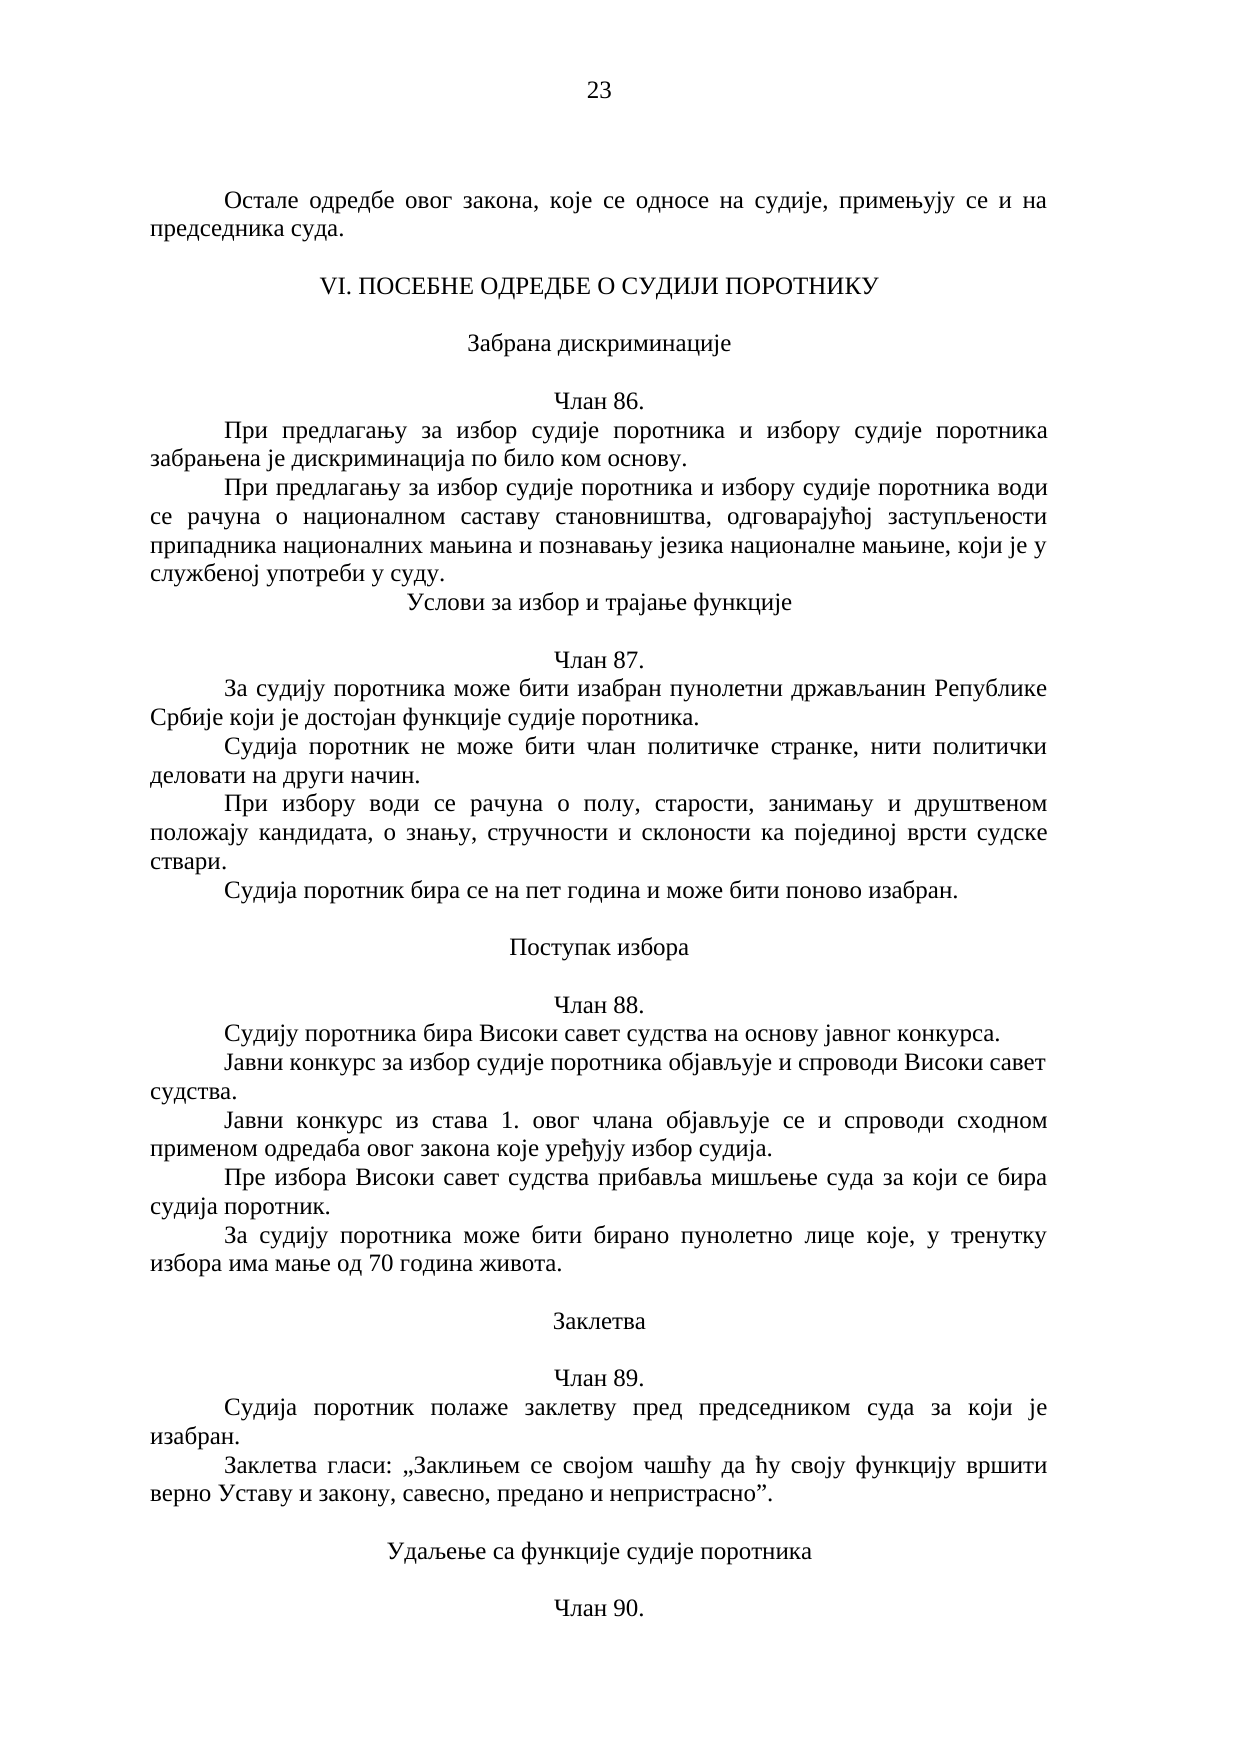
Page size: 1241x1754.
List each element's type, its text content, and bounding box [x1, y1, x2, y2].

text Судија поротник бира се на пет година и може бити поново изабран. [150, 875, 1048, 903]
text Јавни конкурс за избор судије поротника објављује и спроводи Високи савет судства. [150, 1047, 1048, 1105]
text Судија поротник не може бити члан политичке странке, нити политички деловати на други начин. [150, 731, 1048, 788]
text При предлагању за избор судије поротника и избору судије поротника води се рачуна о националном саставу становништва, одговарајућој заступљености припадника националних мањина и познавању језика националне мањине, који је у службеној употреби у суду. [150, 472, 1048, 587]
text Члан 88. [150, 990, 1048, 1018]
text Услови за избор и трајање функције [150, 587, 1048, 616]
text За судију поротника може бити изабран пунолетни држављанин Републике Србије који је достојан функције судије поротника. [150, 673, 1048, 731]
text Члан 89. [150, 1363, 1048, 1392]
text При предлагању за избор судије поротника и избору судије поротника забрањена је дискриминација по било ком основу. [150, 415, 1048, 472]
text Заклетва гласи: „Заклињем се својом чашћу да ћу своју функцију вршити верно Уставу и закону, савесно, предано и непристрасно”. [150, 1450, 1048, 1507]
text Судија поротник полаже заклетву пред председником суда за који је изабран. [150, 1392, 1048, 1450]
text Забрана дискриминације [150, 328, 1048, 357]
text Удаљење са функције судије поротника [150, 1536, 1048, 1565]
text Члан 90. [150, 1593, 1048, 1622]
text Члан 86. [150, 386, 1048, 415]
text Заклетва [150, 1306, 1048, 1335]
text Остале одредбе овог закона, које се односе на судије, примењују се и на председника суда. [150, 185, 1048, 242]
text Јавни конкурс из става 1. овог члана објављује се и спроводи сходном применом одредаба овог закона које уређују избор судија. [150, 1105, 1048, 1162]
text За судију поротника може бити бирано пунолетно лице које, у тренутку избора има мање од 70 година живота. [150, 1220, 1048, 1277]
text Пре избора Високи савет судства прибавља мишљење суда за који се бира судија поротник. [150, 1162, 1048, 1220]
text VI. ПОСЕБНЕ ОДРЕДБЕ О СУДИЈИ ПОРОТНИКУ [150, 271, 1048, 300]
text Поступак избора [150, 932, 1048, 961]
text Судију поротника бира Високи савет судства на основу јавног конкурса. [150, 1018, 1048, 1047]
text Члан 87. [150, 645, 1048, 673]
text При избору води се рачуна о полу, старости, занимању и друштвеном положају кандидата, о знању, стручности и склоности ка појединој врсти судске ствари. [150, 788, 1048, 875]
